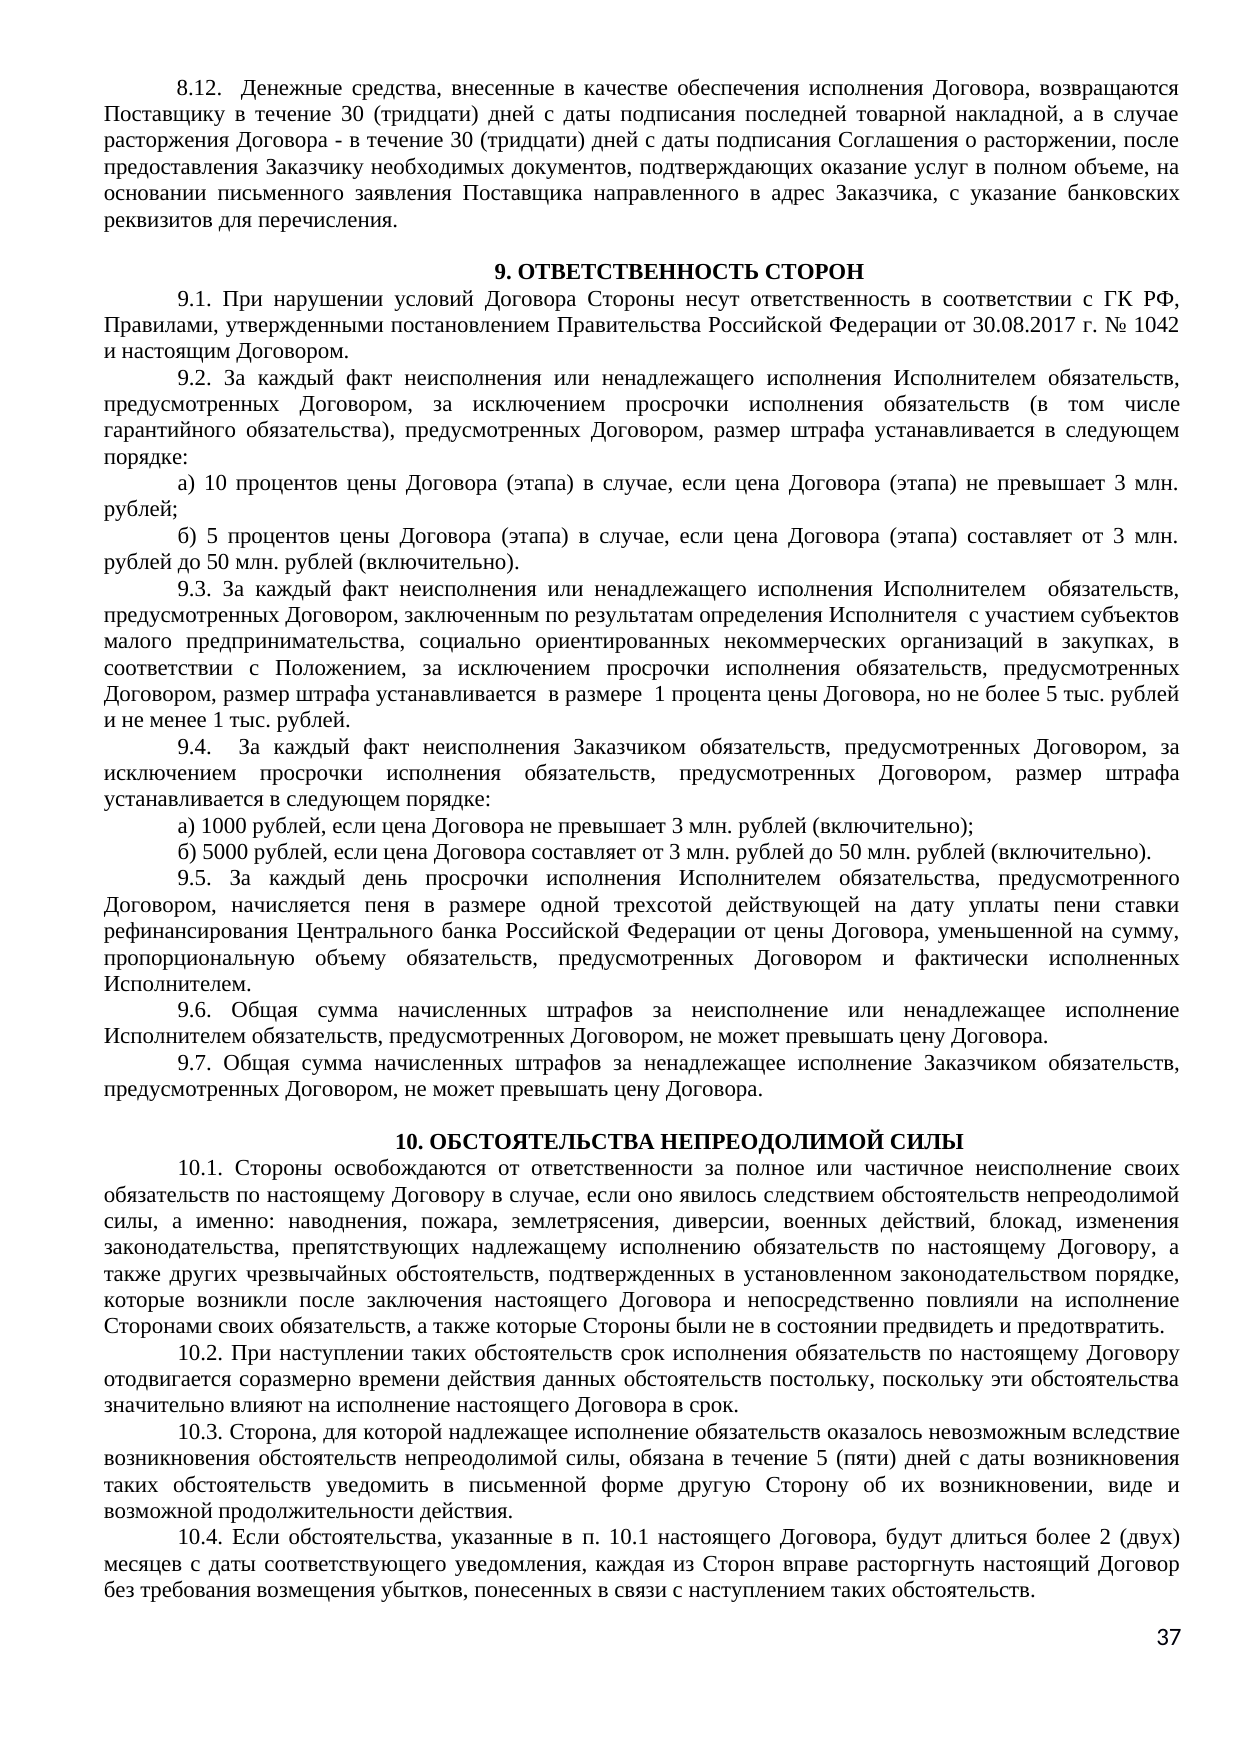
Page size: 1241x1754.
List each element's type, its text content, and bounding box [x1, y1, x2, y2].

text 9.5. За каждый день просрочки исполнения Исполнителем обязательства, предусмотренного Договором, начисляется пеня в размере одной трехсотой действующей на дату уплаты пени ставки рефинансирования Центрального банка Российской Федерации от цены Договора, уменьшенной на сумму, пропорциональную объему обязательств, предусмотренных Договором и фактически исполненных Исполнителем. [103, 864, 1181, 996]
text 9. ОТВЕТСТВЕННОСТЬ СТОРОН [103, 258, 1181, 285]
text 9.6. Общая сумма начисленных штрафов за неисполнение или ненадлежащее исполнение Исполнителем обязательств, предусмотренных Договором, не может превышать цену Договора. [103, 996, 1181, 1049]
text 9.4. За каждый факт неисполнения Заказчиком обязательств, предусмотренных Договором, за исключением просрочки исполнения обязательств, предусмотренных Договором, размер штрафа устанавливается в следующем порядке: [103, 733, 1181, 812]
text 10. ОБСТОЯТЕЛЬСТВА НЕПРЕОДОЛИМОЙ СИЛЫ [103, 1128, 1181, 1154]
text 10.3. Сторона, для которой надлежащее исполнение обязательств оказалось невозможным вследствие возникновения обстоятельств непреодолимой силы, обязана в течение 5 (пяти) дней с даты возникновения таких обстоятельств уведомить в письменной форме другую Сторону об их возникновении, виде и возможной продолжительности действия. [103, 1418, 1181, 1523]
text 10.4. Если обстоятельства, указанные в п. 10.1 настоящего Договора, будут длиться более 2 (двух) месяцев с даты соответствующего уведомления, каждая из Сторон вправе расторгнуть настоящий Договор без требования возмещения убытков, понесенных в связи с наступлением таких обстоятельств. [103, 1523, 1181, 1602]
text б) 5000 рублей, если цена Договора составляет от 3 млн. рублей до 50 млн. рублей (включительно). [103, 838, 1181, 864]
text 9.2. За каждый факт неисполнения или ненадлежащего исполнения Исполнителем обязательств, предусмотренных Договором, за исключением просрочки исполнения обязательств (в том числе гарантийного обязательства), предусмотренных Договором, размер штрафа устанавливается в следующем порядке: [103, 364, 1181, 469]
text б) 5 процентов цены Договора (этапа) в случае, если цена Договора (этапа) составляет от 3 млн. рублей до 50 млн. рублей (включительно). [103, 522, 1181, 574]
text 10.1. Стороны освобождаются от ответственности за полное или частичное неисполнение своих обязательств по настоящему Договору в случае, если оно явилось следствием обстоятельств непреодолимой силы, а именно: наводнения, пожара, землетрясения, диверсии, военных действий, блокад, изменения законодательства, препятствующих надлежащему исполнению обязательств по настоящему Договору, а также других чрезвычайных обстоятельств, подтвержденных в установленном законодательством порядке, которые возникли после заключения настоящего Договора и непосредственно повлияли на исполнение Сторонами своих обязательств, а также которые Стороны были не в состоянии предвидеть и предотвратить. [103, 1154, 1181, 1339]
text 9.7. Общая сумма начисленных штрафов за ненадлежащее исполнение Заказчиком обязательств, предусмотренных Договором, не может превышать цену Договора. [103, 1049, 1181, 1102]
text а) 1000 рублей, если цена Договора не превышает 3 млн. рублей (включительно); [103, 812, 1181, 838]
text 9.3. За каждый факт неисполнения или ненадлежащего исполнения Исполнителем обязательств, предусмотренных Договором, заключенным по результатам определения Исполнителя с участием субъектов малого предпринимательства, социально ориентированных некоммерческих организаций в закупках, в соответствии с Положением, за исключением просрочки исполнения обязательств, предусмотренных Договором, размер штрафа устанавливается в размере 1 процента цены Договора, но не более 5 тыс. рублей и не менее 1 тыс. рублей. [103, 574, 1181, 733]
text 8.12. Денежные средства, внесенные в качестве обеспечения исполнения Договора, возвращаются Поставщику в течение 30 (тридцати) дней с даты подписания последней товарной накладной, а в случае расторжения Договора - в течение 30 (тридцати) дней с даты подписания Соглашения о расторжении, после предоставления Заказчику необходимых документов, подтверждающих оказание услуг в полном объеме, на основании письменного заявления Поставщика направленного в адрес Заказчика, с указание банковских реквизитов для перечисления. [103, 74, 1181, 232]
text 10.2. При наступлении таких обстоятельств срок исполнения обязательств по настоящему Договору отодвигается соразмерно времени действия данных обстоятельств постольку, поскольку эти обстоятельства значительно влияют на исполнение настоящего Договора в срок. [103, 1339, 1181, 1418]
text а) 10 процентов цены Договора (этапа) в случае, если цена Договора (этапа) не превышает 3 млн. рублей; [103, 469, 1181, 522]
text 9.1. При нарушении условий Договора Стороны несут ответственность в соответствии с ГК РФ, Правилами, утвержденными постановлением Правительства Российской Федерации от 30.08.2017 г. № 1042 и настоящим Договором. [103, 285, 1181, 364]
